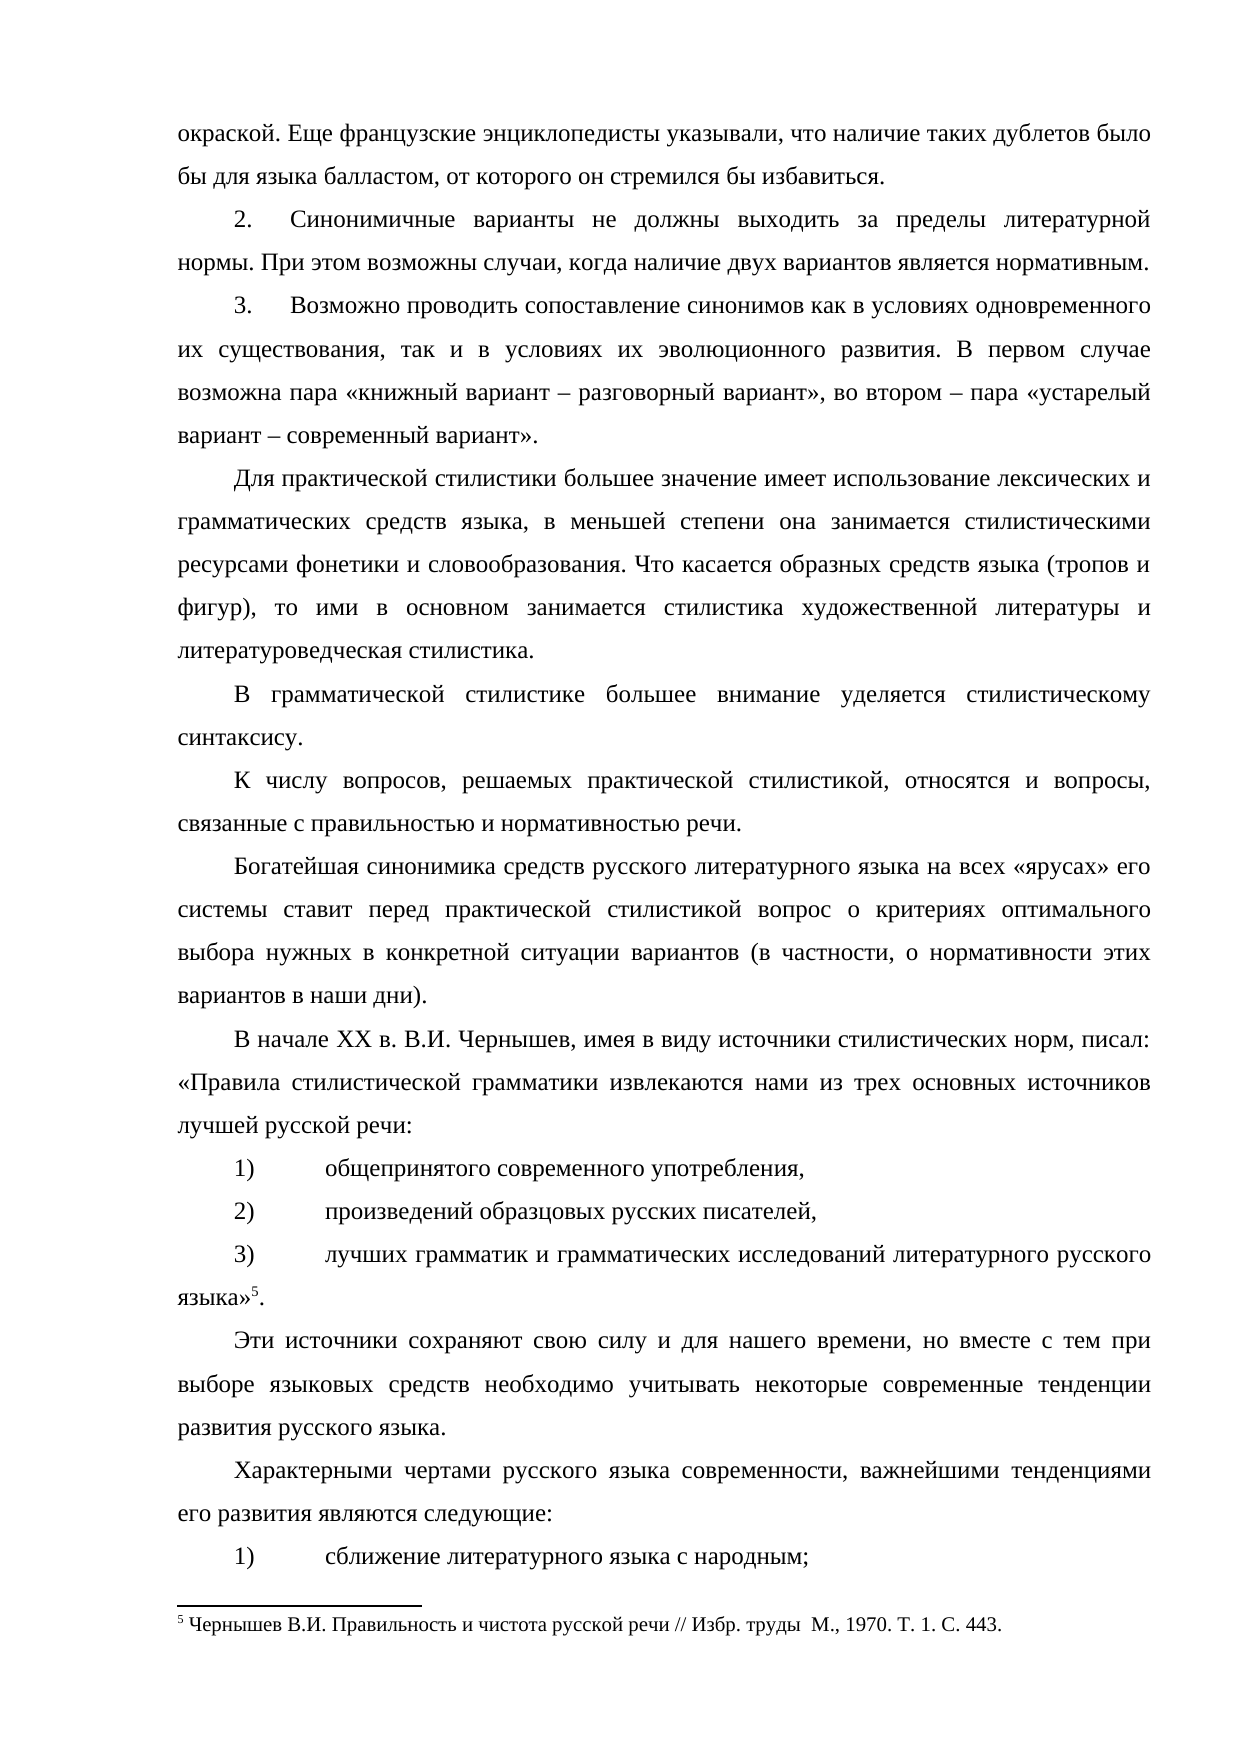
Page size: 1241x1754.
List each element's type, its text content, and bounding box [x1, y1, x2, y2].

text Богатейшая синонимика средств русского литературного языка на всех «ярусах» его системы ставит перед практической стилистикой вопрос о критериях оптимального выбора нужных в конкретной ситуации вариантов (в частности, о нормативности этих вариантов в наши дни). [177, 851, 1152, 1009]
list Синонимичные варианты не должны выходить за пределы литературной нормы. При этом возможны случаи, когда наличие двух вариантов является нормативным. [177, 204, 1152, 276]
list Возможно проводить сопоставление синонимов как в условиях одновременного их существования, так и в условиях их эволюционного развития. В первом случае возможна пара «книжный вариант – разговорный вариант», во втором – пара «устарелый вариант – современный вариант». [177, 291, 1152, 449]
text Эти источники сохраняют свою силу и для нашего времени, но вместе с тем при выборе языковых средств необходимо учитывать некоторые современные тенденции развития русского языка. [177, 1326, 1152, 1441]
text В грамматической стилистике большее внимание уделяется стилистическому синтаксису. [177, 679, 1152, 751]
text Для практической стилистики большее значение имеет использование лексических и грамматических средств языка, в меньшей степени она занимается стилистическими ресурсами фонетики и словообразования. Что касается образных средств языка (тропов и фигур), то ими в основном занимается стилистика художественной литературы и литературоведческая стилистика. [177, 463, 1152, 664]
list лучших грамматик и грамматических исследований литературного русского языка». [177, 1239, 1152, 1311]
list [177, 118, 1152, 190]
list общепринятого современного употребления, [177, 1153, 1152, 1182]
text В начале XX в. В.И. Чернышев, имея в виду источники стилистических норм, писал: «Правила стилистической грамматики извлекаются нами из трех основных источников лучшей русской речи: [177, 1024, 1152, 1139]
text К числу вопросов, решаемых практической стилистикой, относятся и вопросы, связанные с правильностью и нормативностью речи. [177, 765, 1152, 837]
list сближение литературного языка с народным; [177, 1541, 1152, 1570]
list произведений образцовых русских писателей, [177, 1196, 1152, 1225]
text Характерными чертами русского языка современности, важнейшими тенденциями его развития являются следующие: [177, 1455, 1152, 1527]
